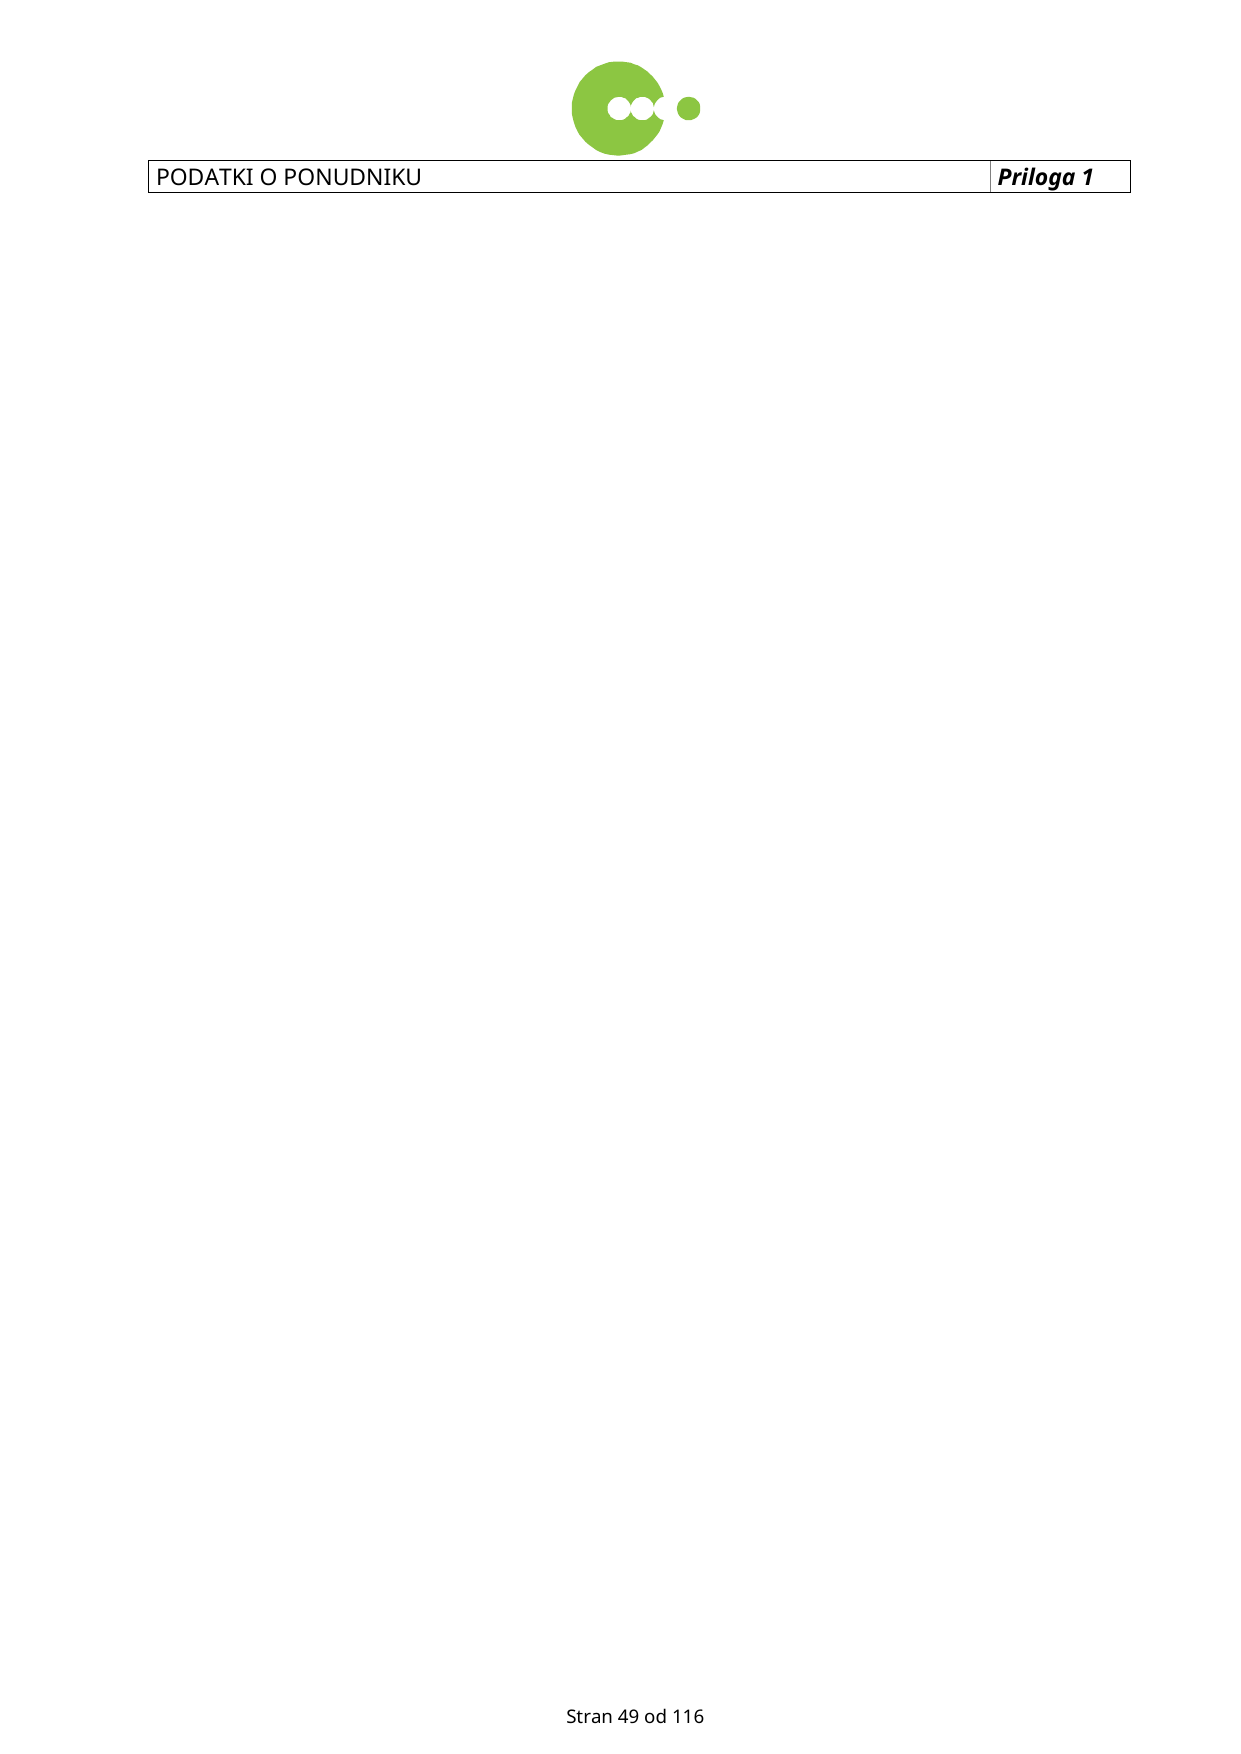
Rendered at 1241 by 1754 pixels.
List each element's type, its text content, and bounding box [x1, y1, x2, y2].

table_header Priloga 1 [991, 161, 1130, 192]
table_header PODATKI O PONUDNIKU [149, 161, 990, 192]
